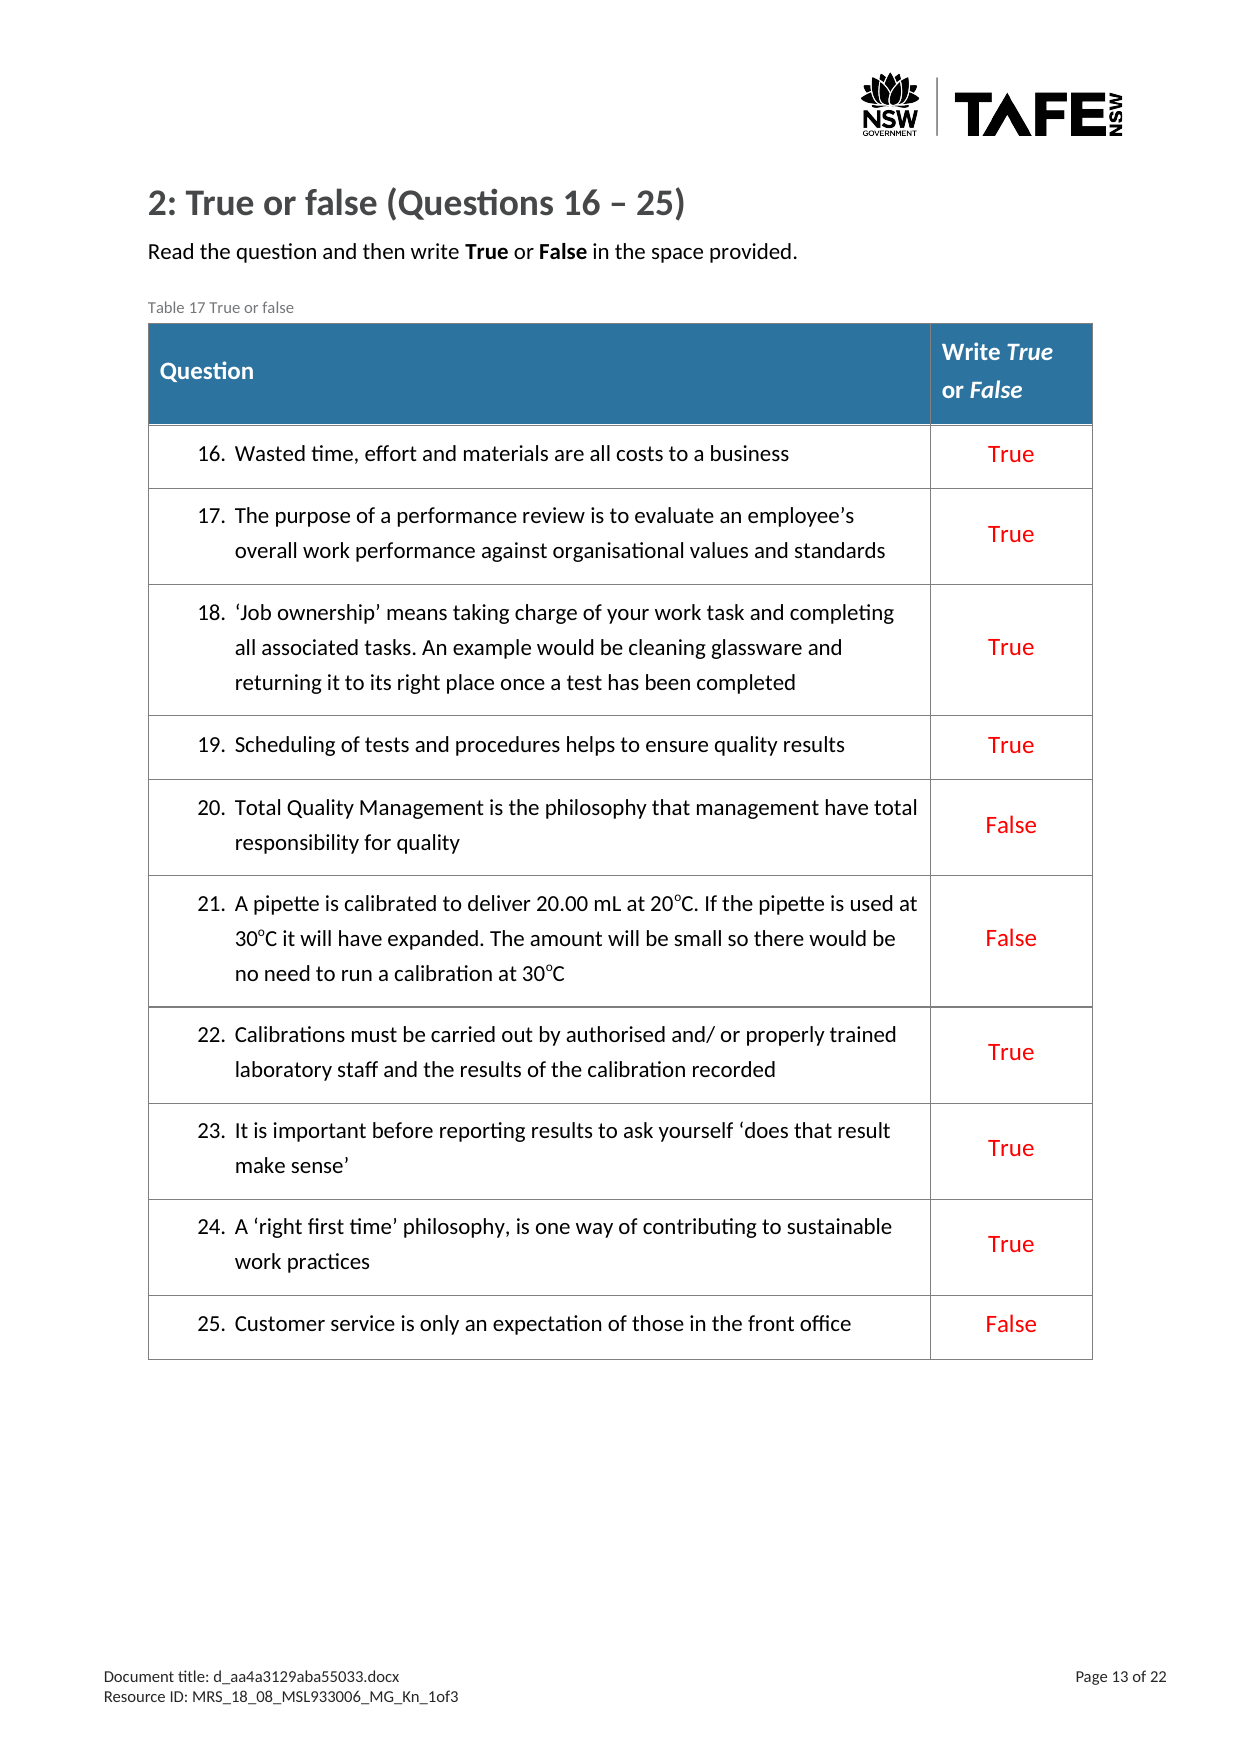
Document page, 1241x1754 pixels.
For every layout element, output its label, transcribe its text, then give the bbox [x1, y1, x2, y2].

table_cell It is important before reporting results to ask yourself ‘does that result make sense’ [149, 1104, 930, 1199]
table_cell True [931, 1200, 1092, 1295]
table_cell ‘Job ownership’ means taking charge of your work task and completing all associated tasks. An example would be cleaning glassware and returning it to its right place once a test has been completed [149, 585, 930, 715]
table_cell True [931, 1104, 1092, 1199]
table_cell Wasted time, effort and materials are all costs to a business [149, 426, 930, 488]
table_cell Total Quality Management is the philosophy that management have total responsibility for quality [149, 780, 930, 875]
text Read the question and then write True or False in the space provided. [148, 237, 1092, 265]
text Table 17 True or false [148, 297, 1092, 318]
table_header Question [149, 324, 930, 424]
picture [861, 71, 1123, 137]
table_cell True [931, 1008, 1092, 1102]
table_cell True [931, 489, 1092, 584]
table_cell False [931, 1296, 1092, 1358]
table_header Write True or False [931, 324, 1092, 424]
table_cell True [931, 585, 1092, 715]
table_cell False [931, 780, 1092, 875]
table_cell Customer service is only an expectation of those in the front office [149, 1296, 930, 1358]
table_cell True [931, 716, 1092, 779]
table_cell False [931, 876, 1092, 1006]
table_cell True [931, 426, 1092, 488]
table_cell A pipette is calibrated to deliver 20.00 mL at 20oC. If the pipette is used at 30oC it will have expanded. The amount will be small so there would be no need to run a calibration at 30oC [149, 876, 930, 1006]
subtitle 2: True or false (Questions 16 – 25) [148, 179, 1092, 225]
table_cell A ‘right first time’ philosophy, is one way of contributing to sustainable work practices [149, 1200, 930, 1295]
table_cell The purpose of a performance review is to evaluate an employee’s overall work performance against organisational values and standards [149, 489, 930, 584]
table_cell Scheduling of tests and procedures helps to ensure quality results [149, 716, 930, 779]
table_cell Calibrations must be carried out by authorised and/ or properly trained laboratory staff and the results of the calibration recorded [149, 1008, 930, 1102]
